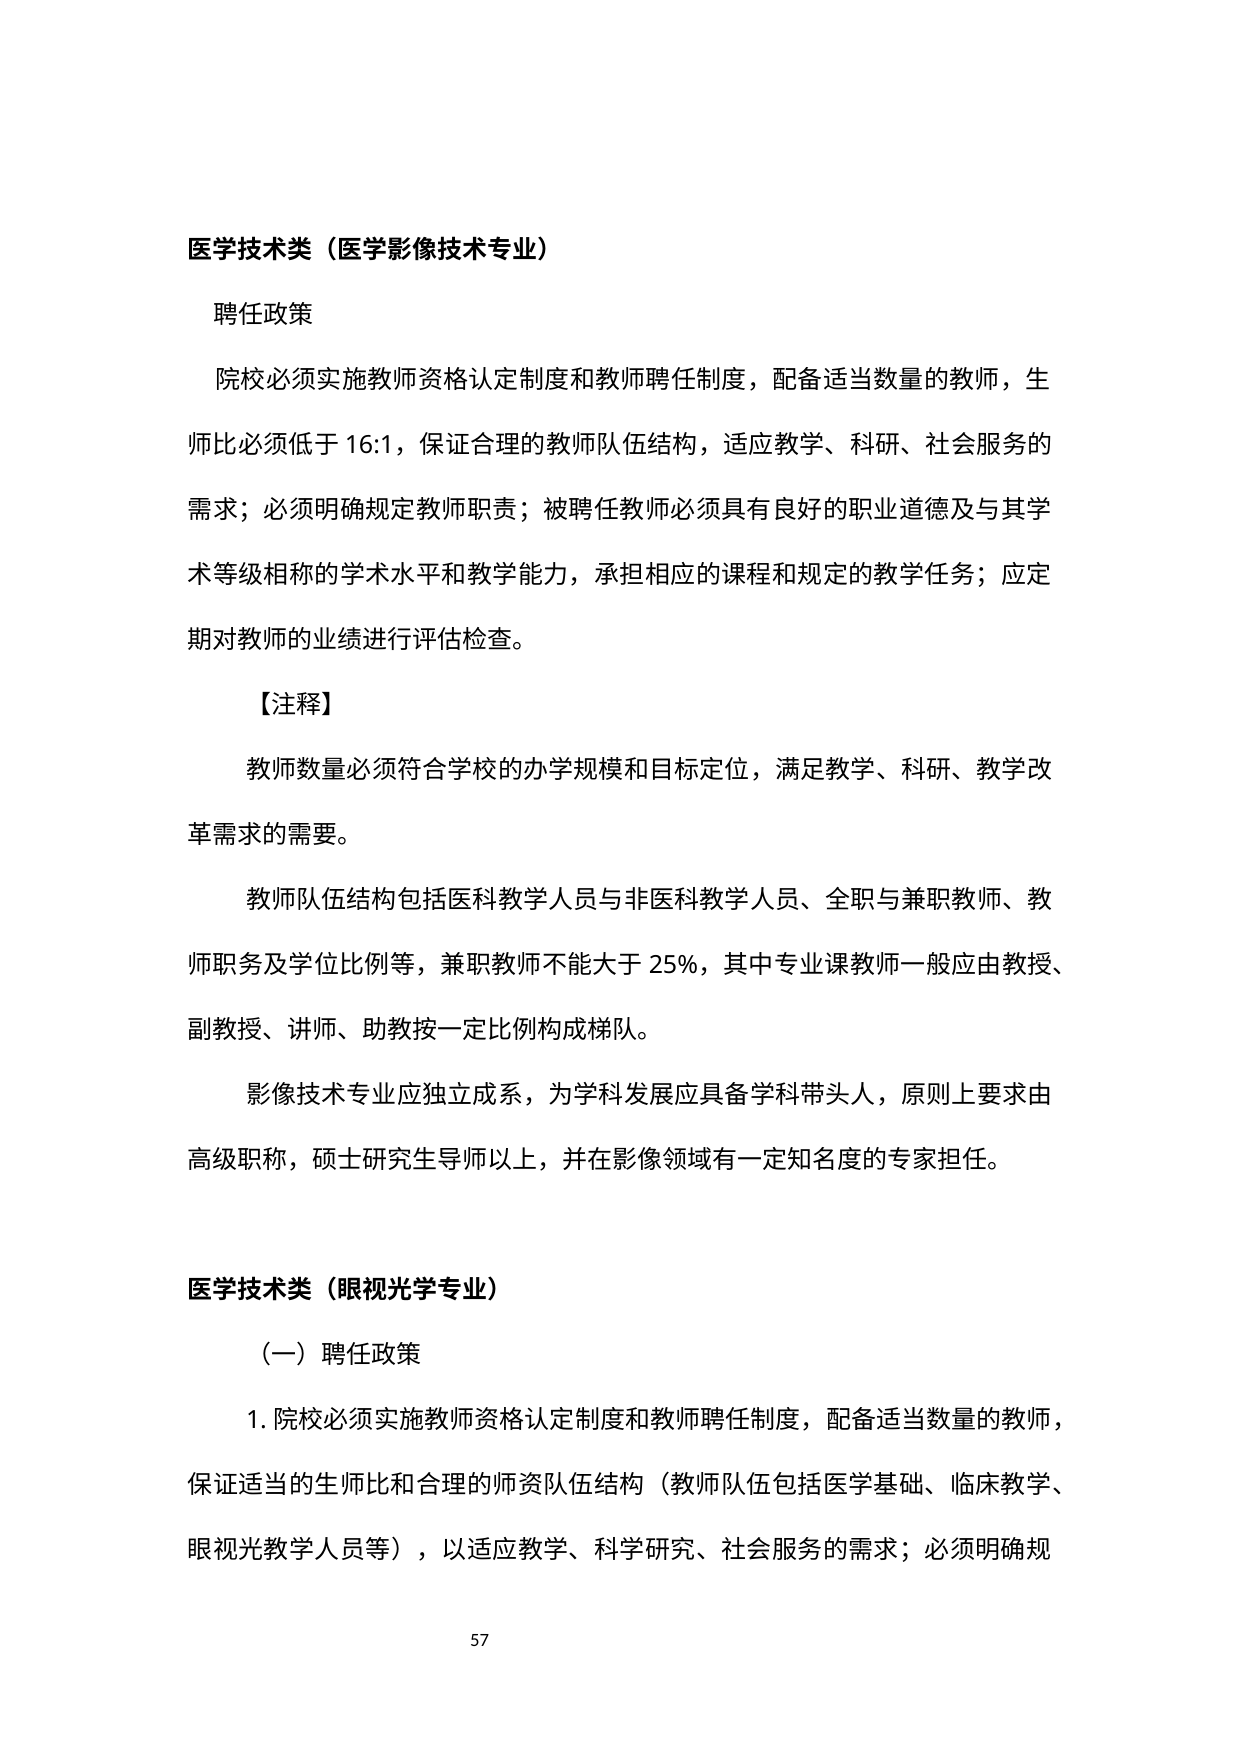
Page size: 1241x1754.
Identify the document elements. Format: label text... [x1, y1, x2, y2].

text 教师队伍结构包括医科教学人员与非医科教学人员、全职与兼职教师、教师职务及学位比例等，兼职教师不能大于25%，其中专业课教师一般应由教授、副教授、讲师、助教按一定比例构成梯队。 [187, 865, 1053, 1060]
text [187, 1385, 1053, 1580]
text 院校必须实施教师资格认定制度和教师聘任制度，配备适当数量的教师，生师比必须低于16:1，保证合理的教师队伍结构，适应教学、科研、社会服务的需求；必须明确规定教师职责；被聘任教师必须具有良好的职业道德及与其学术等级相称的学术水平和教学能力，承担相应的课程和规定的教学任务；应定期对教师的业绩进行评估检查。 [187, 345, 1053, 670]
subtitle 医学技术类（医学影像技术专业） [187, 215, 1053, 280]
text 影像技术专业应独立成系，为学科发展应具备学科带头人，原则上要求由高级职称，硕士研究生导师以上，并在影像领域有一定知名度的专家担任。 [187, 1060, 1053, 1190]
text （一）聘任政策 [187, 1320, 1053, 1385]
text 聘任政策 [187, 280, 1053, 345]
text 教师数量必须符合学校的办学规模和目标定位，满足教学、科研、教学改革需求的需要。 [187, 735, 1053, 865]
subtitle 医学技术类（眼视光学专业） [187, 1255, 1053, 1320]
text 【注释】 [187, 670, 1053, 735]
